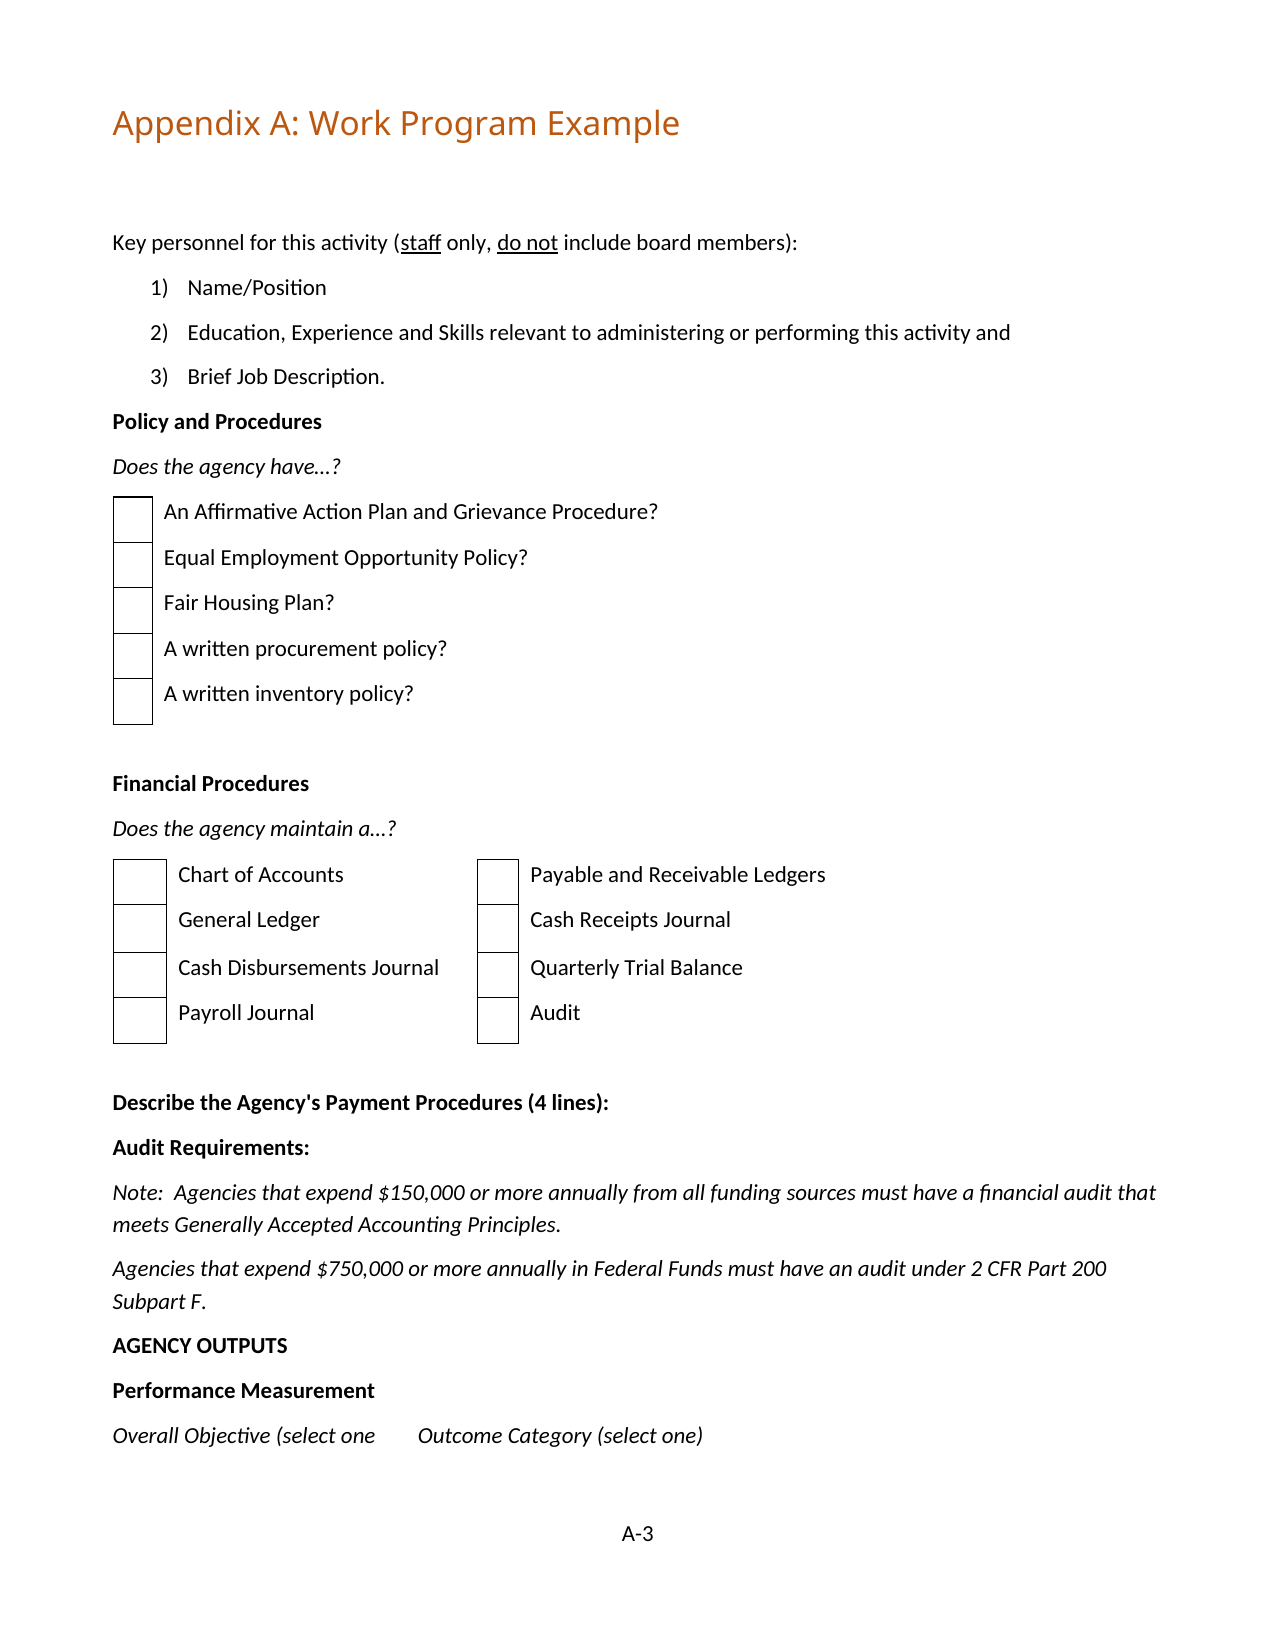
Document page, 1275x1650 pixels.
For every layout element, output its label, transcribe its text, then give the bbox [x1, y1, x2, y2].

text Policy and Procedures [112, 407, 1162, 435]
table_cell General Ledger [167, 904, 477, 952]
text Describe the Agency's Payment Procedures (4 lines): [112, 1088, 1162, 1116]
text Does the agency have…? [112, 452, 1162, 480]
table_header Chart of Accounts [167, 859, 477, 904]
table_cell [114, 679, 152, 723]
table_cell A written procurement policy? [153, 633, 818, 678]
text Key personnel for this activity (staff only, do not include board members): [112, 228, 1162, 256]
table_cell [478, 998, 518, 1043]
text Does the agency maintain a…? [112, 814, 1162, 842]
text Performance Measurement [112, 1376, 1162, 1404]
table_header [114, 860, 166, 904]
list Education, Experience and Skills relevant to administering or performing this activity and [150, 318, 1162, 346]
text Agencies that expend $750,000 or more annually in Federal Funds must have an audit under 2 CFR Part 200 Subpart F. [112, 1254, 1162, 1315]
text Financial Procedures [112, 769, 1162, 797]
table_cell [478, 953, 518, 997]
table_cell [114, 905, 166, 952]
text Audit Requirements: [112, 1133, 1162, 1161]
table_cell Payroll Journal [167, 997, 477, 1043]
table_cell Audit [519, 997, 1213, 1043]
table_cell Cash Disbursements Journal [167, 952, 477, 997]
list Name/Position [150, 273, 1162, 301]
table_cell Equal Employment Opportunity Policy? [153, 542, 818, 587]
table_header [114, 498, 152, 542]
table_cell [114, 634, 152, 678]
table_cell Quarterly Trial Balance [519, 952, 1213, 997]
table_header Payable and Receivable Ledgers [519, 859, 1213, 904]
text Note: Agencies that expend $150,000 or more annually from all funding sources must have a financial audit that meets Generally Accepted Accounting Principles. [112, 1178, 1162, 1238]
table_header An Affirmative Action Plan and Grievance Procedure? [153, 496, 818, 542]
table_cell Fair Housing Plan? [153, 587, 818, 633]
table_header [478, 860, 518, 904]
table_cell [114, 588, 152, 633]
table_cell A written inventory policy? [153, 678, 818, 723]
text Overall Objective (select one Outcome Category (select one) [112, 1421, 1162, 1449]
text AGENCY OUTPUTS [112, 1331, 1162, 1359]
table_cell [478, 905, 518, 952]
table_cell [114, 543, 152, 587]
table_cell [114, 998, 166, 1043]
table_cell Cash Receipts Journal [519, 904, 1213, 952]
list Brief Job Description. [150, 362, 1162, 390]
table_cell [114, 953, 166, 997]
